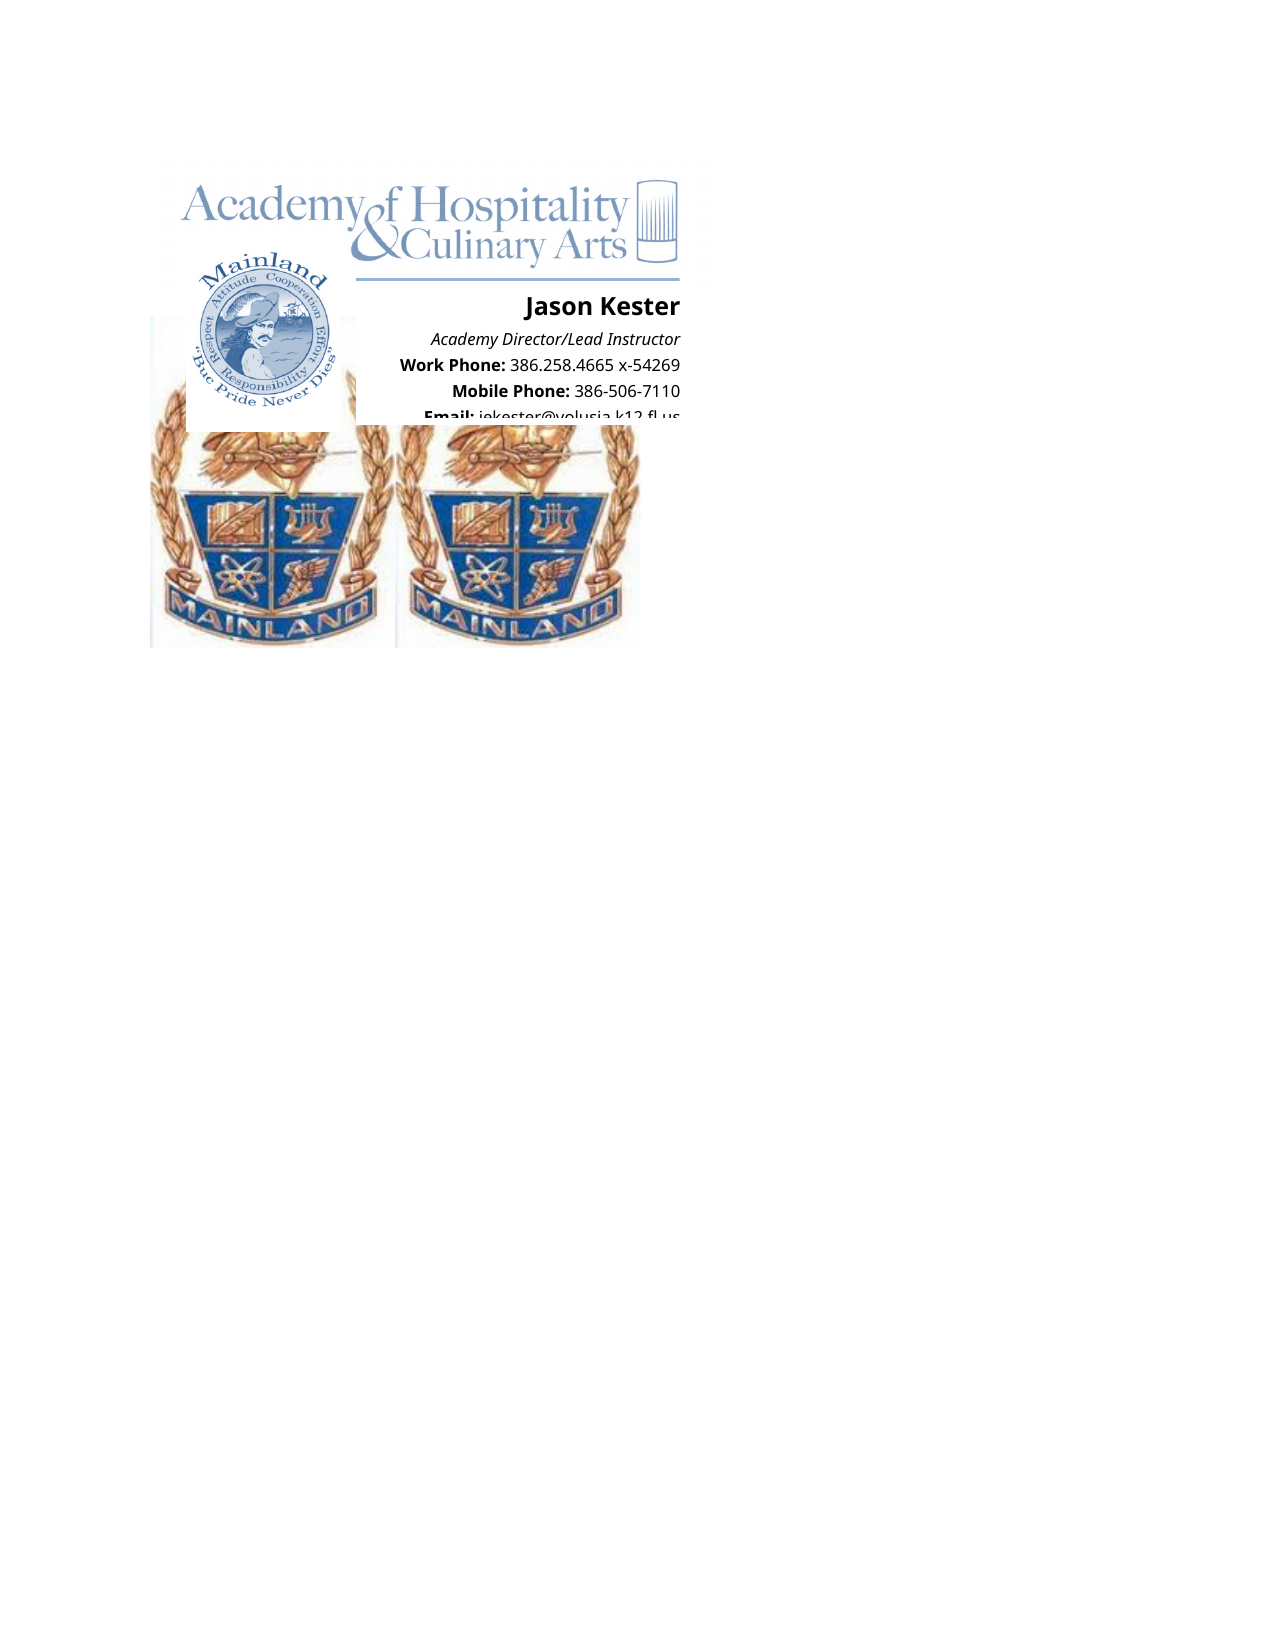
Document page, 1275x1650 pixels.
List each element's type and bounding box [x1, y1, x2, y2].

picture [150, 316, 641, 648]
